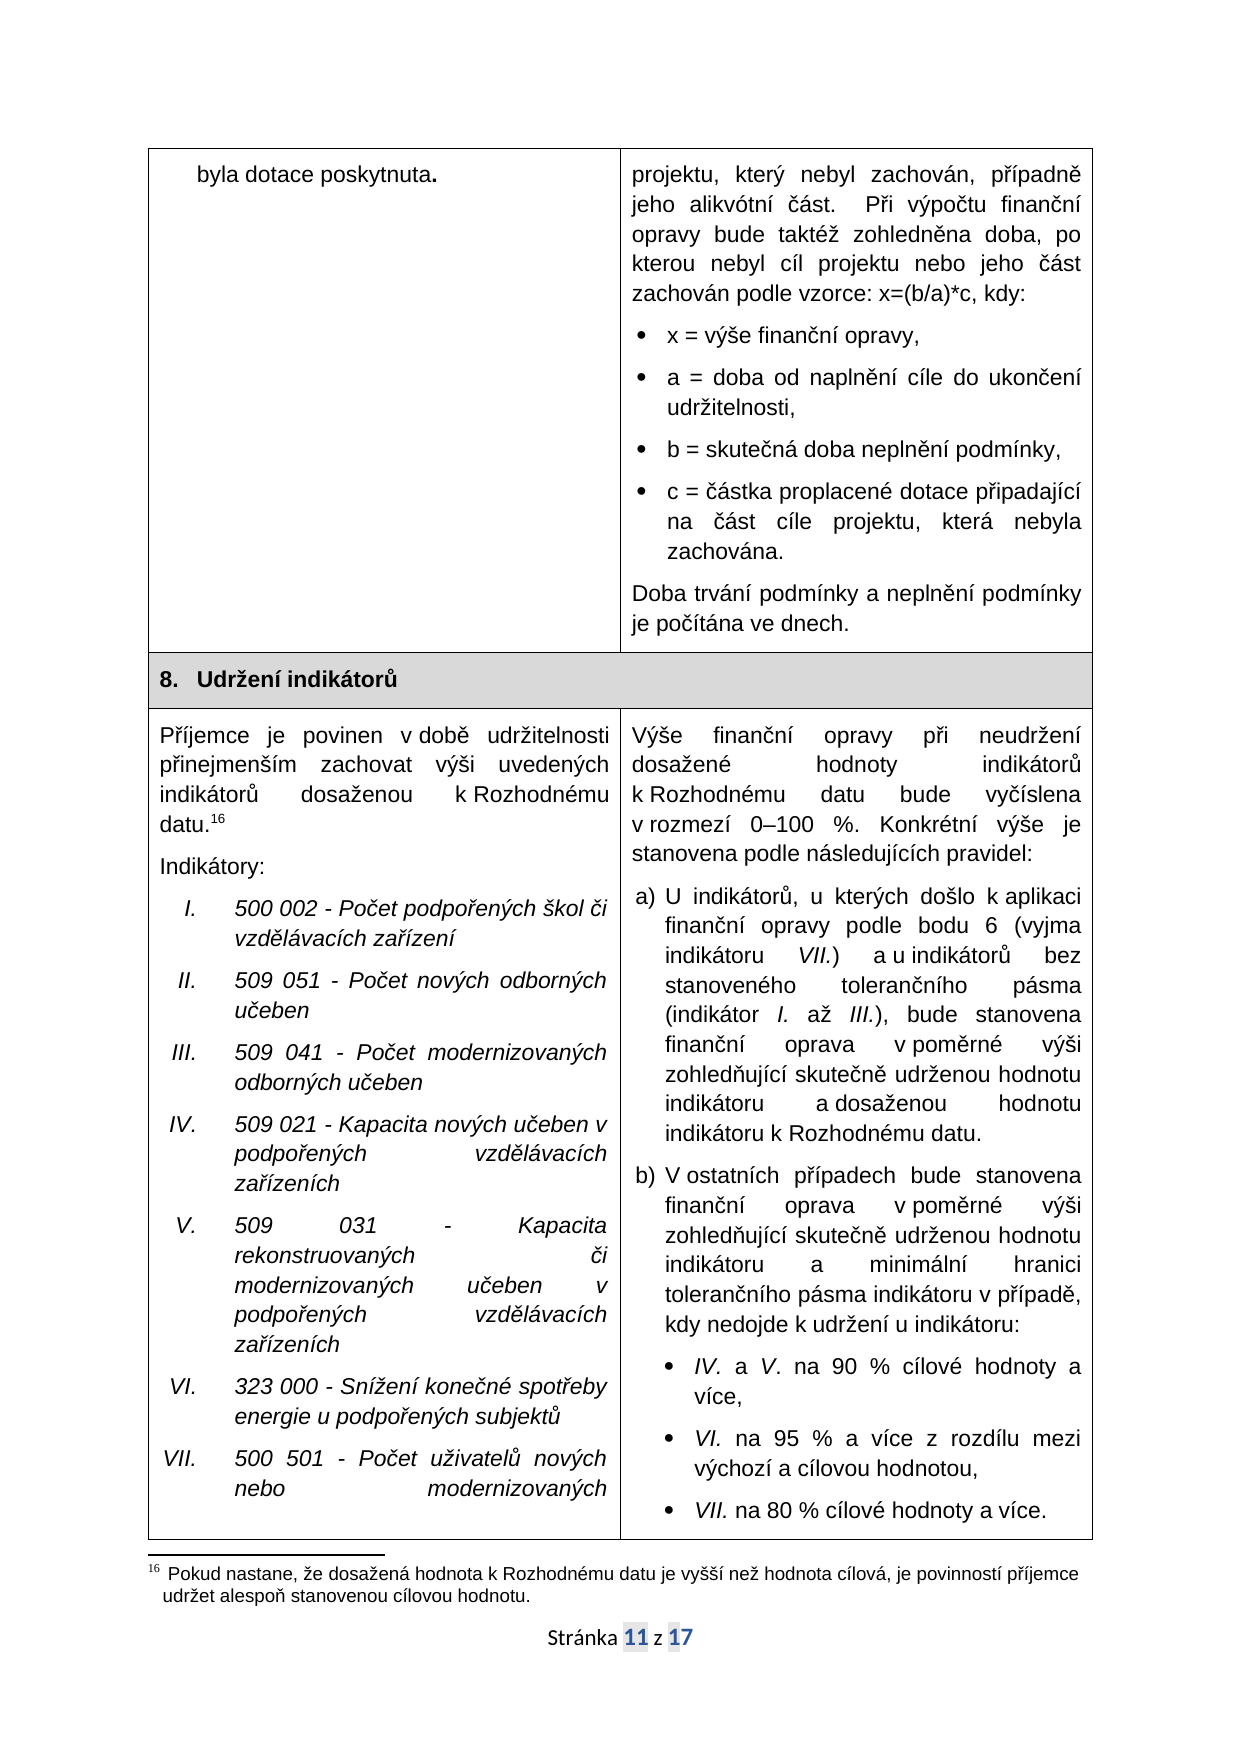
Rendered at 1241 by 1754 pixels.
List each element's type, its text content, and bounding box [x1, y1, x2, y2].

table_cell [149, 149, 620, 652]
table_cell Udržení indikátorů [149, 653, 1092, 708]
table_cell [621, 149, 1092, 652]
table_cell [621, 709, 1092, 1539]
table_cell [149, 709, 620, 1539]
